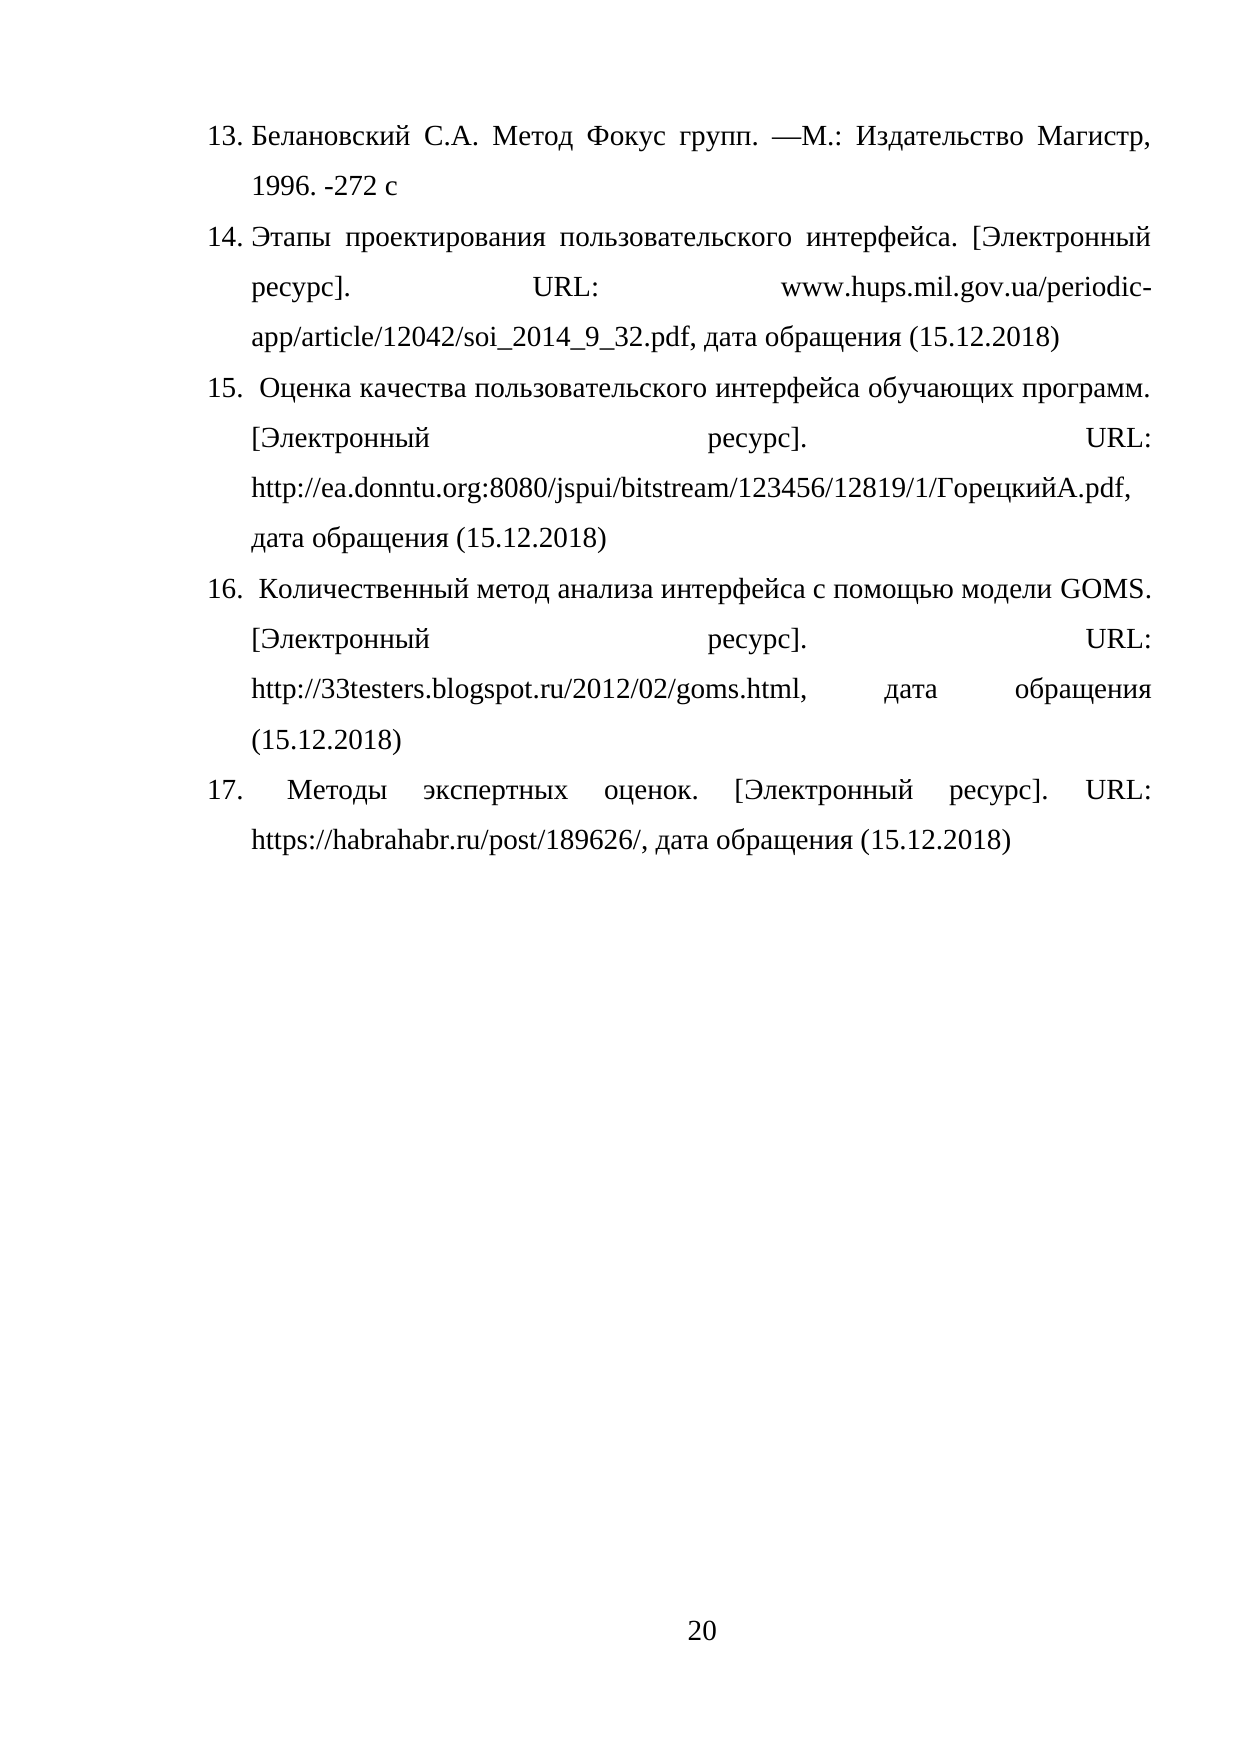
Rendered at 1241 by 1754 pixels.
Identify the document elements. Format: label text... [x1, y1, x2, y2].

list Оценка качества пользовательского интерфейса обучающих программ. [Электронный ресурс]. URL: http://ea.donntu.org:8080/jspui/bitstream/123456/12819/1/ГорецкийА.pdf, дата обращения (15.12.2018) [207, 370, 1152, 554]
list Методы экспертных оценок. [Электронный ресурс]. URL: https://habrahabr.ru/post/189626/, дата обращения (15.12.2018) [207, 772, 1152, 856]
list Количественный метод анализа интерфейса с помощью модели GOMS. [Электронный ресурс]. URL: http://33testers.blogspot.ru/2012/02/goms.html, дата обращения (15.12.2018) [207, 571, 1152, 755]
list Белановский C.А. Метод Фокус групп. —М.: Издательство Магистр, 1996. -272 с [207, 118, 1152, 202]
list Этапы проектирования пользовательского интерфейса. [Электронный ресурс]. URL: www.hups.mil.gov.ua/periodic-app/article/12042/soi_2014_9_32.pdf, дата обращения (15.12.2018) [207, 219, 1152, 353]
